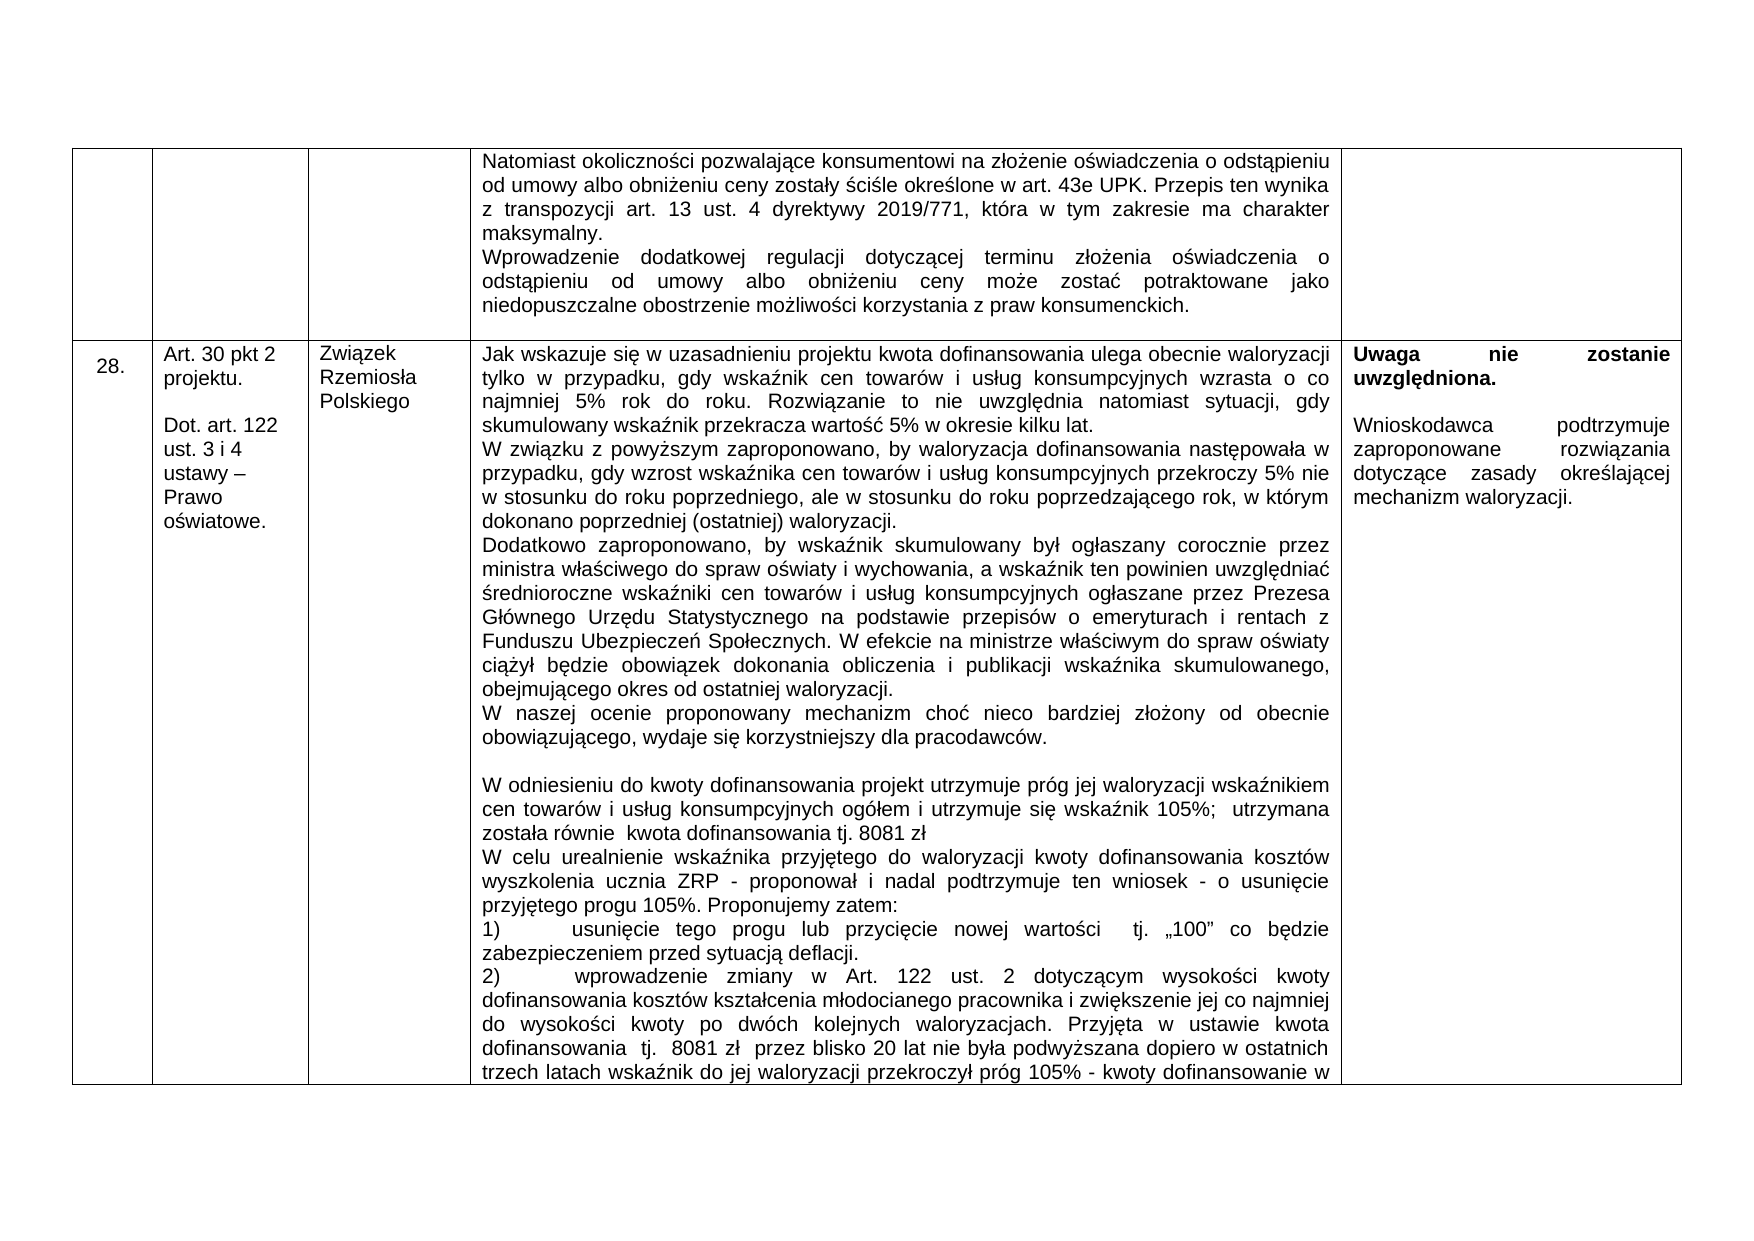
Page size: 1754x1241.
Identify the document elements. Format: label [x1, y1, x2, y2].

table_cell [309, 149, 470, 340]
table_cell [471, 149, 1341, 340]
table_cell [471, 341, 1341, 1084]
table_cell [1342, 341, 1681, 1084]
table_cell [309, 341, 470, 1084]
table_cell [73, 341, 152, 1084]
table_cell [1342, 149, 1681, 340]
table_cell [153, 341, 308, 1084]
table_cell [153, 149, 308, 340]
table_cell [73, 149, 152, 340]
